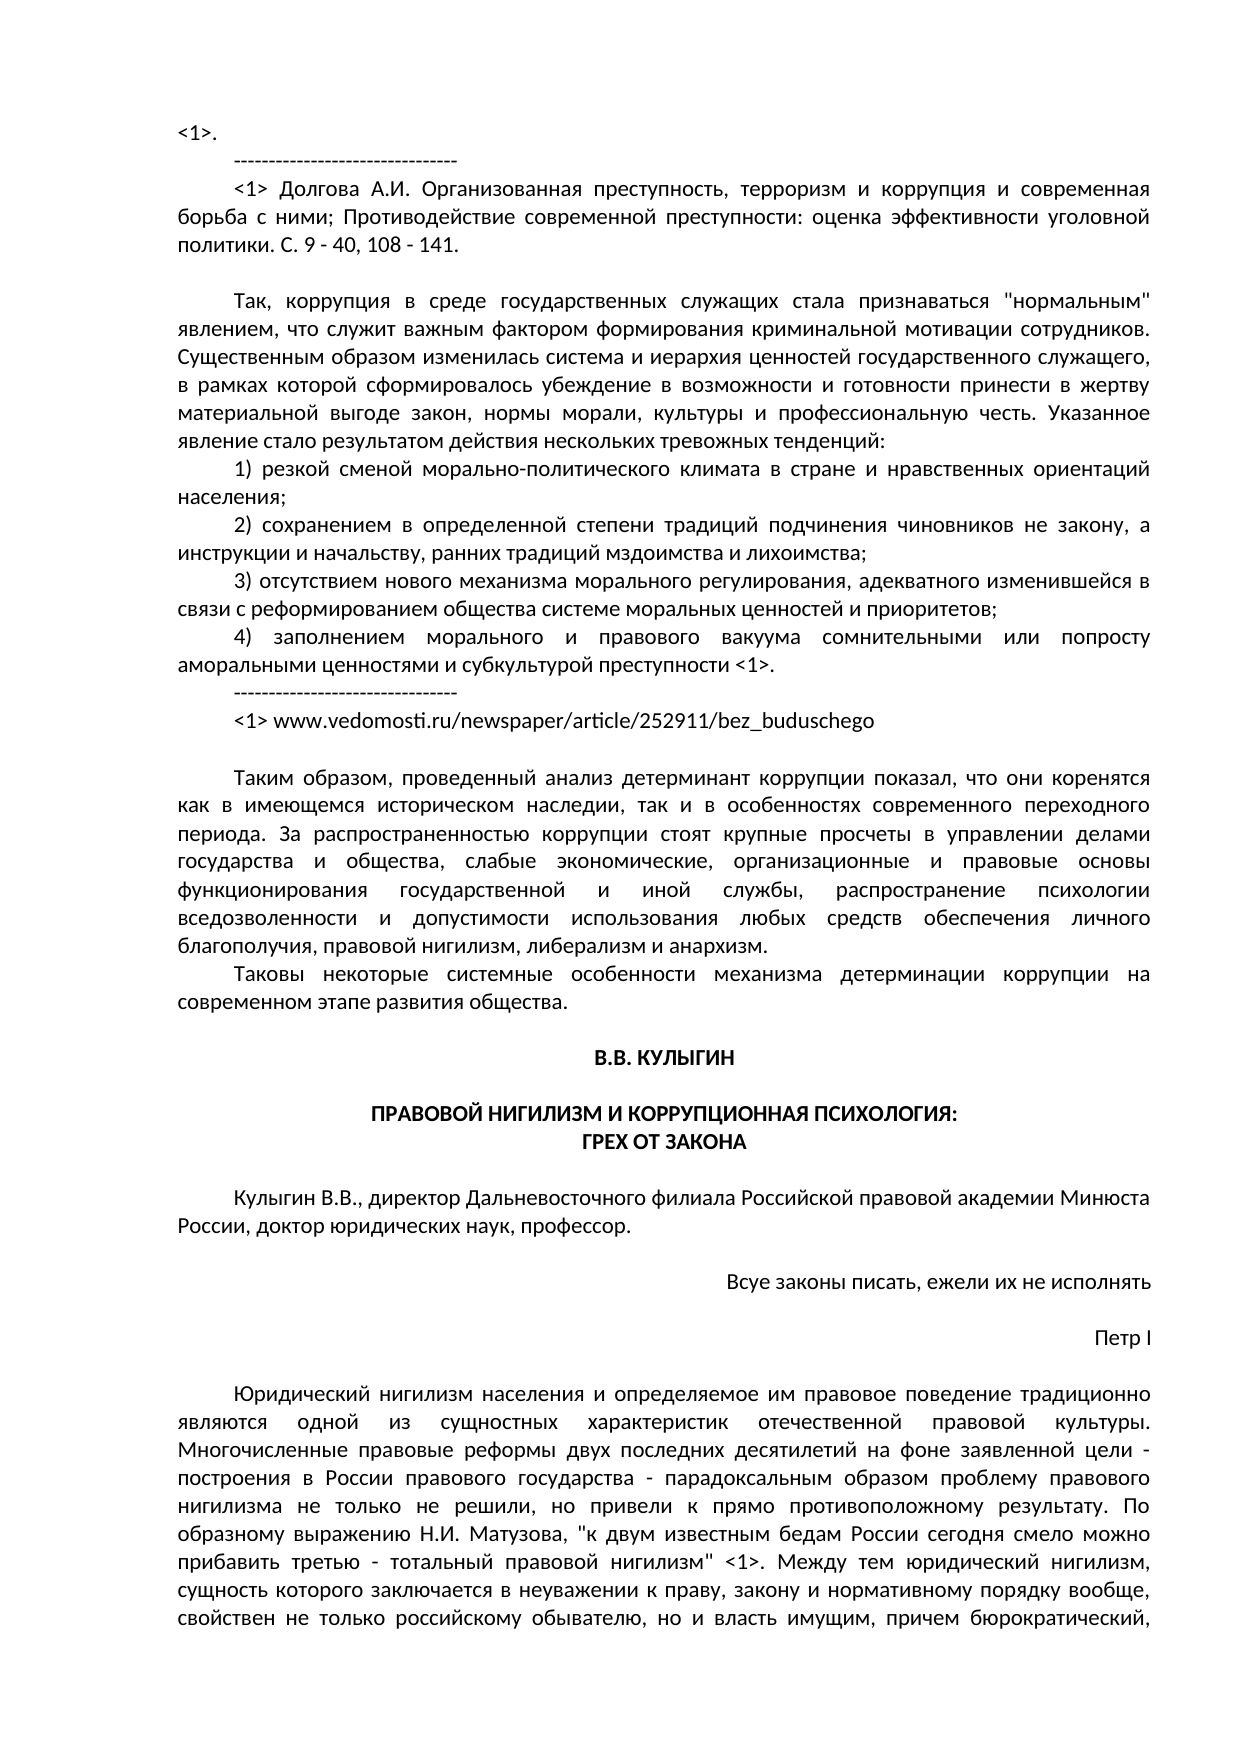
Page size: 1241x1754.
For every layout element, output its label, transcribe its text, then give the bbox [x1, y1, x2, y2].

text <1> Долгова А.И. Организованная преступность, терроризм и коррупция и современная борьба с ними; Противодействие современной преступности: оценка эффективности уголовной политики. С. 9 - 40, 108 - 141. [177, 174, 1152, 258]
text -------------------------------- [177, 678, 1152, 707]
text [177, 118, 1152, 146]
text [177, 1379, 1152, 1631]
text 1) резкой сменой морально-политического климата в стране и нравственных ориентаций населения; [177, 454, 1152, 510]
text 2) сохранением в определенной степени традиций подчинения чиновников не закону, а инструкции и начальству, ранних традиций мздоимства и лихоимства; [177, 510, 1152, 566]
text ПРАВОВОЙ НИГИЛИЗМ И КОРРУПЦИОННАЯ ПСИХОЛОГИЯ: [177, 1099, 1152, 1127]
text Таковы некоторые системные особенности механизма детерминации коррупции на современном этапе развития общества. [177, 959, 1152, 1015]
text <1> www.vedomosti.ru/newspaper/article/252911/bez_buduschego [177, 707, 1152, 734]
text Кулыгин В.В., директор Дальневосточного филиала Российской правовой академии Минюста России, доктор юридических наук, профессор. [177, 1183, 1152, 1239]
text 3) отсутствием нового механизма морального регулирования, адекватного изменившейся в связи с реформированием общества системе моральных ценностей и приоритетов; [177, 566, 1152, 622]
text Всуе законы писать, ежели их не исполнять [177, 1267, 1152, 1295]
text ГРЕХ ОТ ЗАКОНА [177, 1127, 1152, 1155]
text В.В. КУЛЫГИН [177, 1043, 1152, 1071]
text Таким образом, проведенный анализ детерминант коррупции показал, что они коренятся как в имеющемся историческом наследии, так и в особенностях современного переходного периода. За распространенностью коррупции стоят крупные просчеты в управлении делами государства и общества, слабые экономические, организационные и правовые основы функционирования государственной и иной службы, распространение психологии вседозволенности и допустимости использования любых средств обеспечения личного благополучия, правовой нигилизм, либерализм и анархизм. [177, 763, 1152, 959]
text 4) заполнением морального и правового вакуума сомнительными или попросту аморальными ценностями и субкультурой преступности <1>. [177, 622, 1152, 678]
text Так, коррупция в среде государственных служащих стала признаваться "нормальным" явлением, что служит важным фактором формирования криминальной мотивации сотрудников. Существенным образом изменилась система и иерархия ценностей государственного служащего, в рамках которой сформировалось убеждение в возможности и готовности принести в жертву материальной выгоде закон, нормы морали, культуры и профессиональную честь. Указанное явление стало результатом действия нескольких тревожных тенденций: [177, 286, 1152, 454]
text Петр I [177, 1323, 1152, 1351]
text -------------------------------- [177, 146, 1152, 174]
